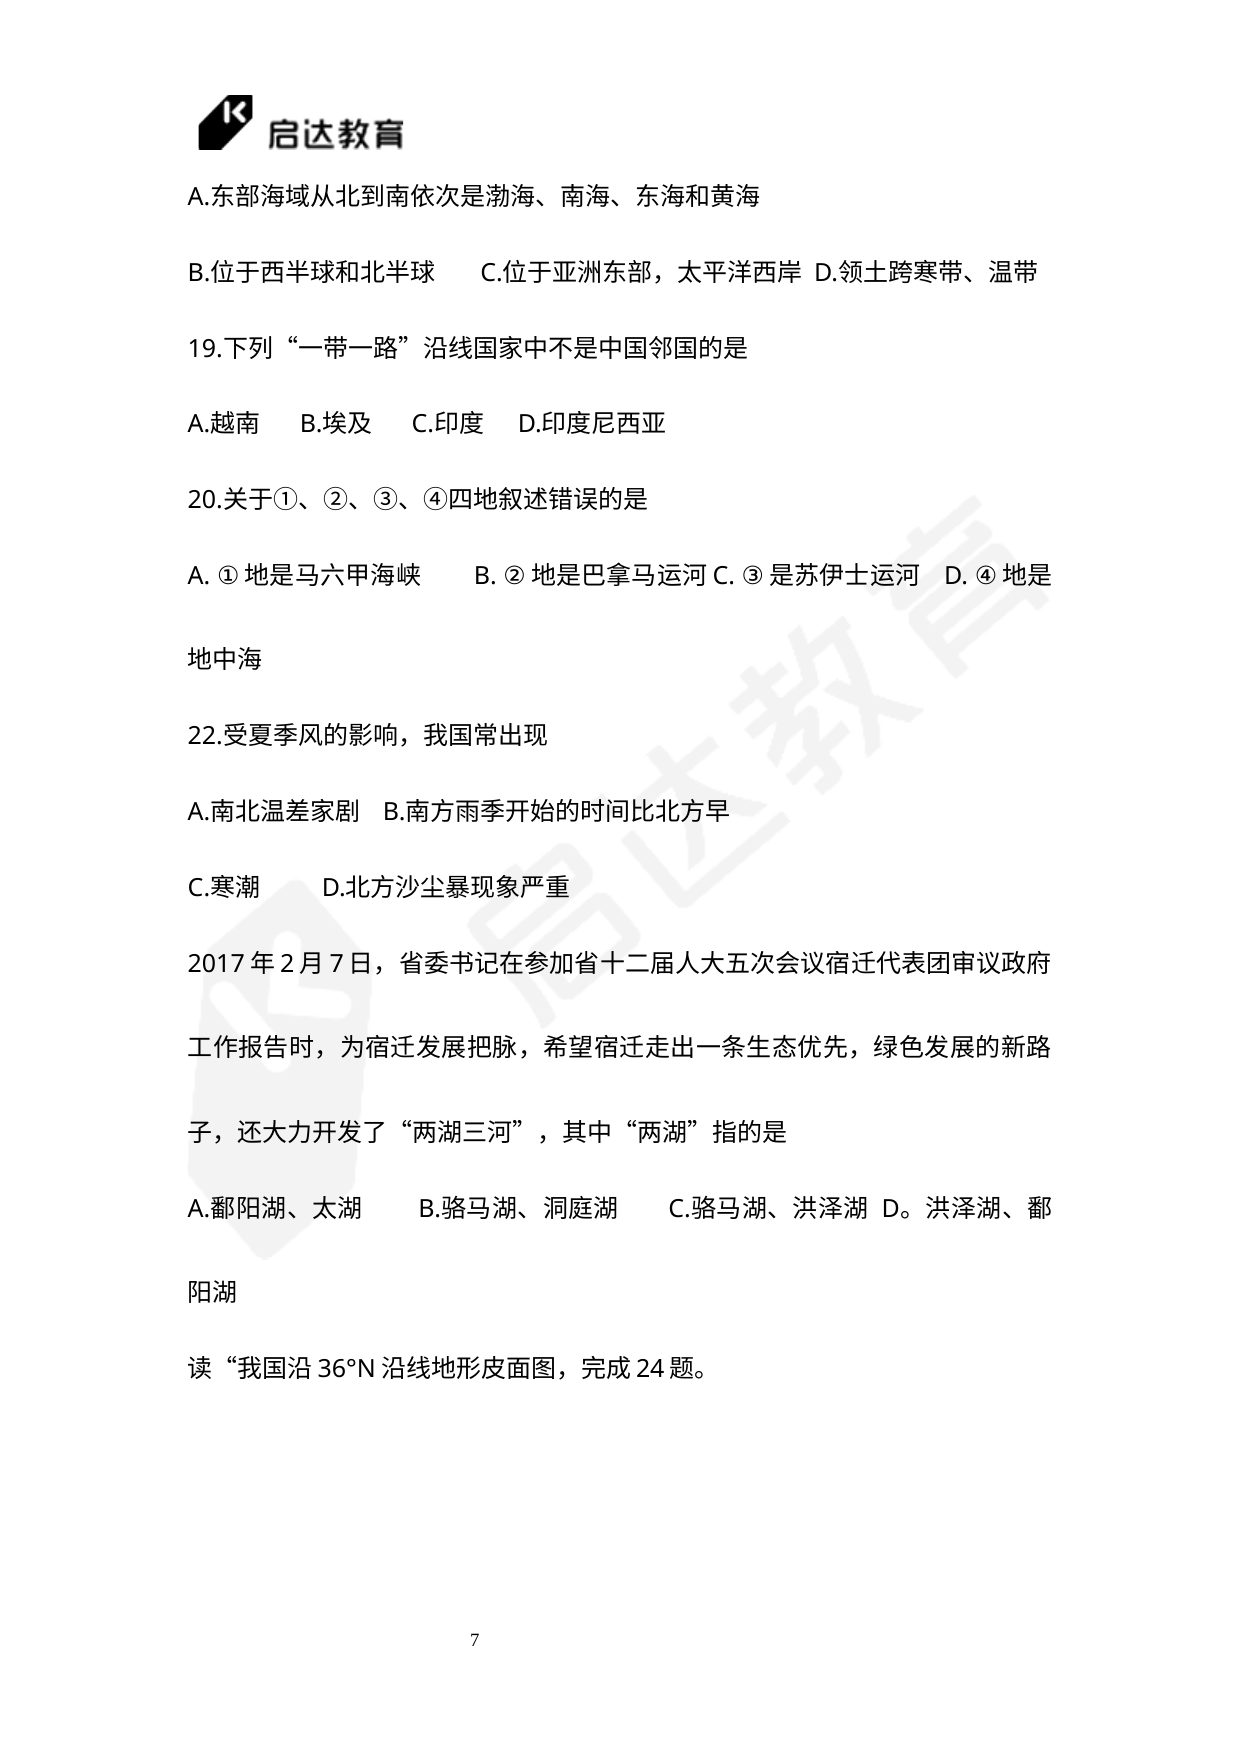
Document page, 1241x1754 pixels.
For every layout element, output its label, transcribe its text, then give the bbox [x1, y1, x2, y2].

text A.南北温差家剧 B.南方雨季开始的时间比北方早 [187, 777, 1053, 842]
text 2017年2月7日，省委书记在参加省十二届人大五次会议宿迁代表团审议政府工作报告时，为宿迁发展把脉，希望宿迁走出一条生态优先，绿色发展的新路子，还大力开发了“两湖三河”，其中“两湖”指的是 [187, 929, 1053, 1163]
text 22.受夏季风的影响，我国常出现 [187, 701, 1053, 766]
text A.越南 B.埃及 C.印度 D.印度尼西亚 [187, 389, 1053, 454]
text B.位于西半球和北半球 C.位于亚洲东部，太平洋西岸 D.领土跨寒带、温带 [187, 238, 1053, 303]
text A.东部海域从北到南依次是渤海、南海、东海和黄海 [187, 162, 1053, 227]
text 19.下列“一带一路”沿线国家中不是中国邻国的是 [187, 314, 1053, 379]
text A. ①地是马六甲海峡 B. ②地是巴拿马运河C. ③是苏伊士运河 D. ④地是地中海 [187, 541, 1053, 691]
text 读“我国沿36°N沿线地形皮面图，完成24题。 [187, 1334, 1053, 1399]
text C.寒潮 D.北方沙尘暴现象严重 [187, 853, 1053, 918]
picture [198, 95, 404, 150]
text 20.关于①、②、③、④四地叙述错误的是 [187, 465, 1053, 530]
text A.鄱阳湖、太湖 B.骆马湖、洞庭湖 C.骆马湖、洪泽湖 D。洪泽湖、鄱阳湖 [187, 1174, 1053, 1323]
